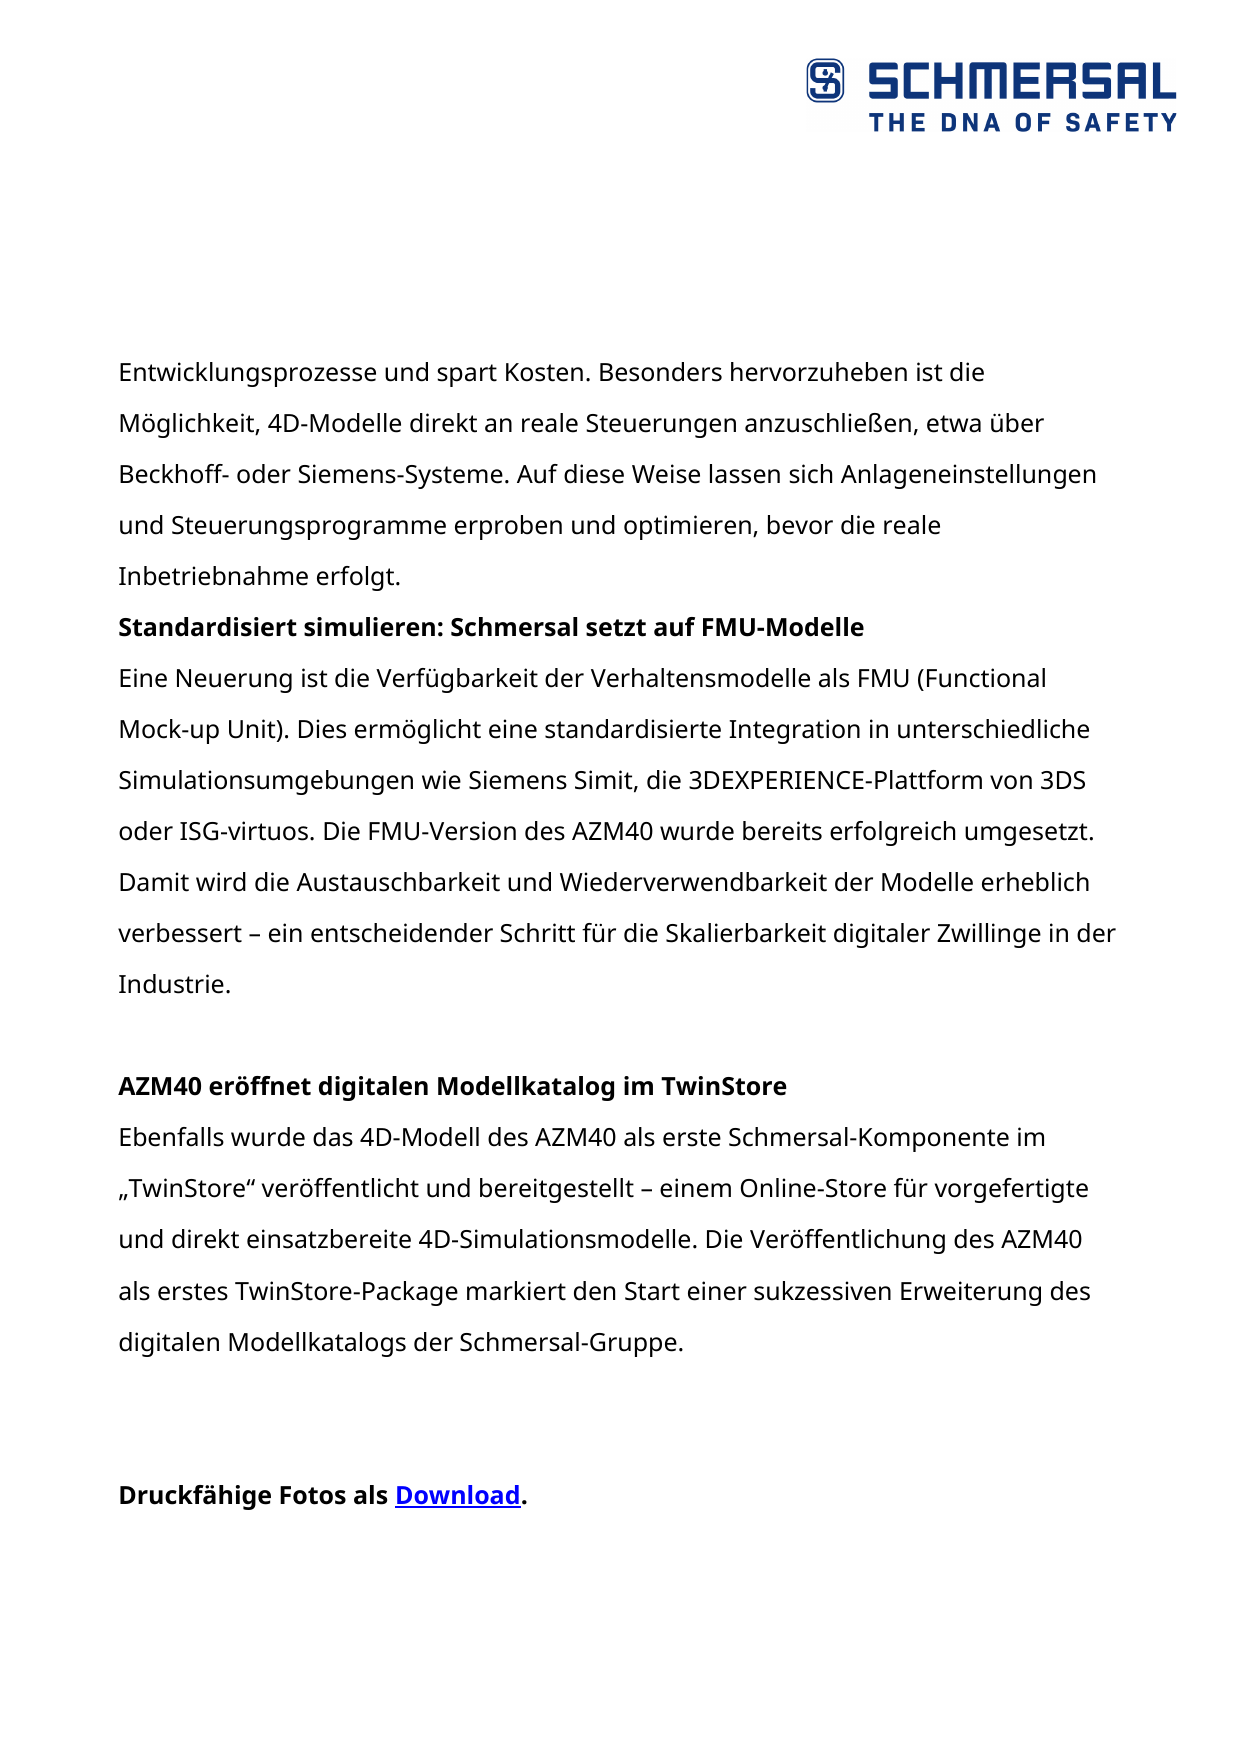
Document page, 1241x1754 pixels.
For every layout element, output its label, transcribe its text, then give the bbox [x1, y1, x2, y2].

text Eine Neuerung ist die Verfügbarkeit der Verhaltensmodelle als FMU (Functional Mock-up Unit). Dies ermöglicht eine standardisierte Integration in unterschiedliche Simulationsumgebungen wie Siemens Simit, die 3DEXPERIENCE-Plattform von 3DS oder ISG-virtuos. Die FMU-Version des AZM40 wurde bereits erfolgreich umgesetzt. Damit wird die Austauschbarkeit und Wiederverwendbarkeit der Modelle erheblich verbessert – ein entscheidender Schritt für die Skalierbarkeit digitaler Zwillinge in der Industrie. [118, 661, 1122, 1001]
text AZM40 eröffnet digitalen Modellkatalog im TwinStore [118, 1069, 1122, 1103]
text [118, 354, 1122, 593]
picture [806, 58, 1177, 132]
text Druckfähige Fotos als Download. [118, 1477, 1122, 1511]
text Ebenfalls wurde das 4D-Modell des AZM40 als erste Schmersal-Komponente im „TwinStore“ veröffentlicht und bereitgestellt – einem Online-Store für vorgefertigte und direkt einsatzbereite 4D-Simulationsmodelle. Die Veröffentlichung des AZM40 als erstes TwinStore-Package markiert den Start einer sukzessiven Erweiterung des digitalen Modellkatalogs der Schmersal-Gruppe. [118, 1120, 1122, 1358]
text Standardisiert simulieren: Schmersal setzt auf FMU-Modelle [118, 609, 1122, 644]
